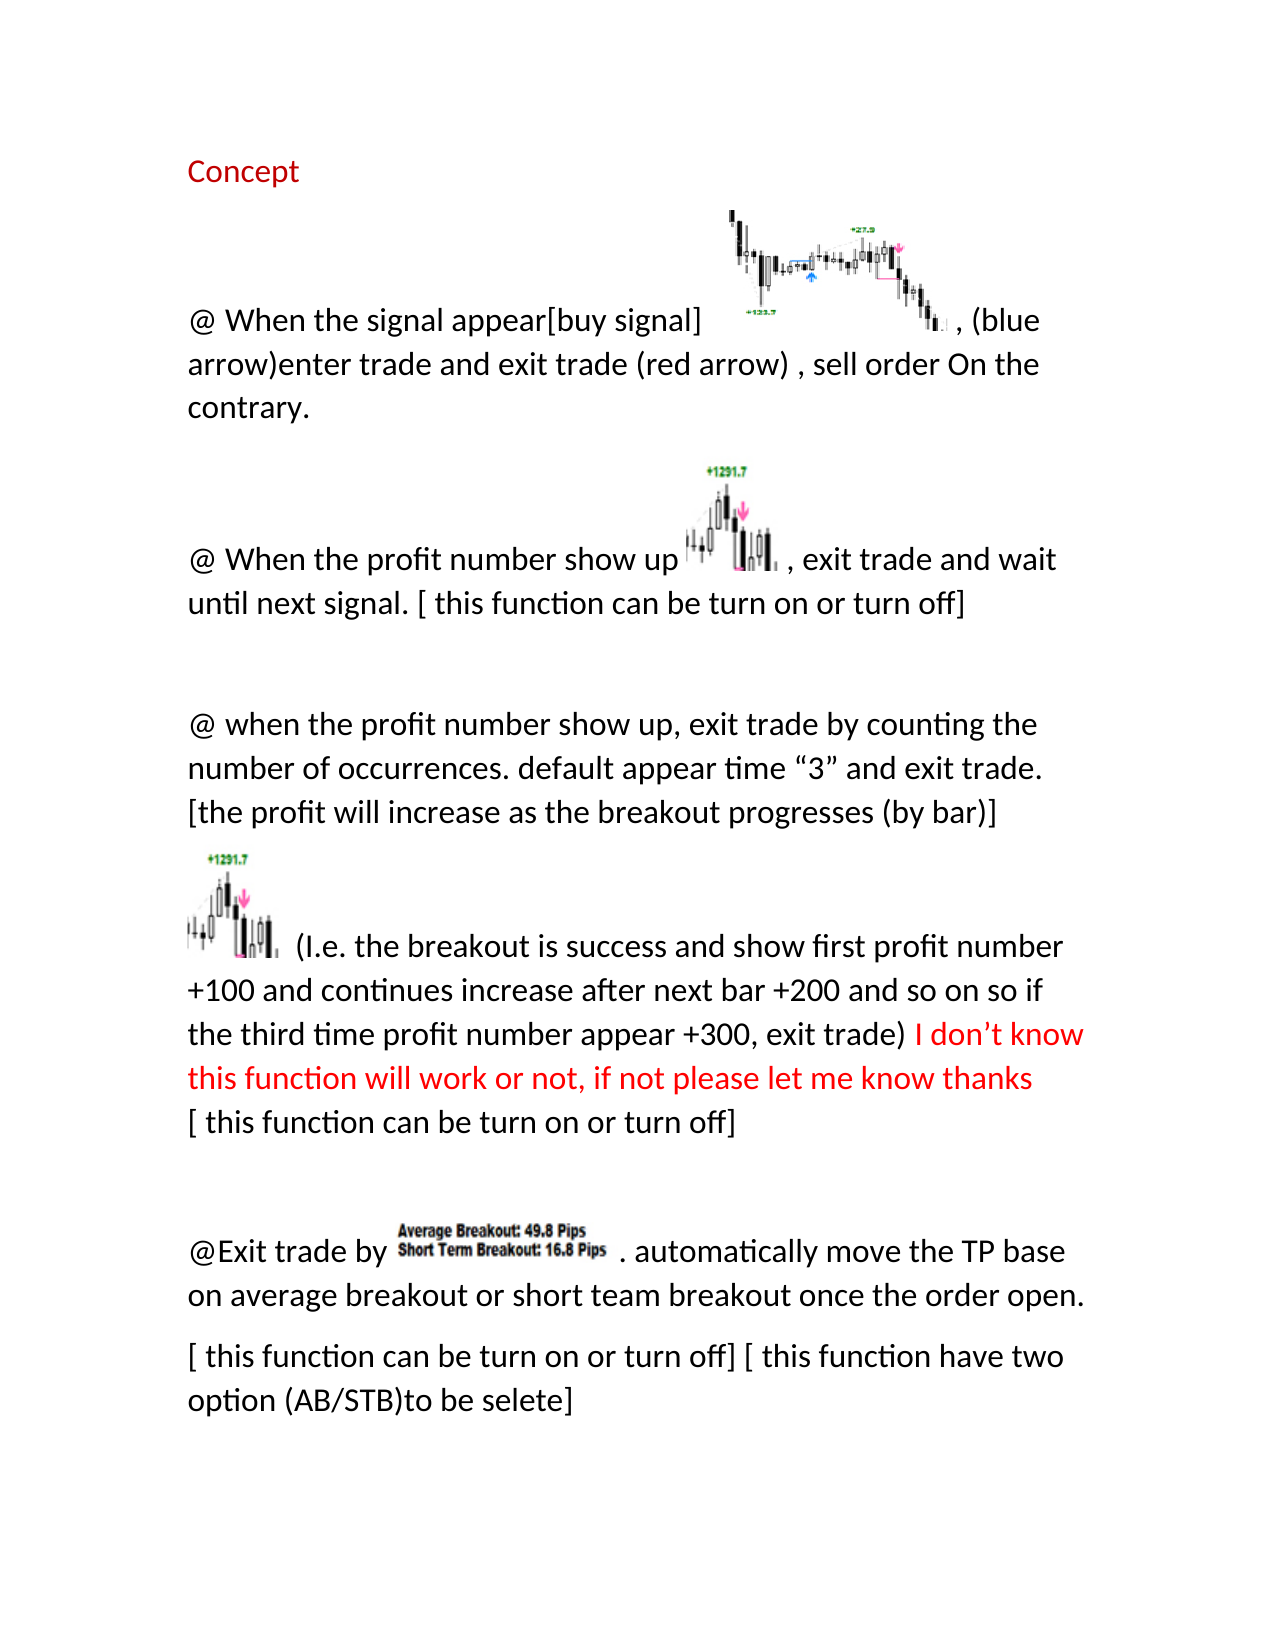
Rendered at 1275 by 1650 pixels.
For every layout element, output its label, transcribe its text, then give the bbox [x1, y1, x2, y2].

picture [187, 834, 280, 958]
text @ When the profit number show up , exit trade and wait until next signal. [ this function can be turn on or turn off] [187, 447, 1087, 623]
picture [394, 1222, 619, 1263]
text @ when the profit number show up, exit trade by counting the number of occurrences. default appear time “3” and exit trade. [the profit will increase as the breakout progresses (by bar)] (I.e. the breakout is success and show first profit number +100 and continues increase after next bar +200 and so on so if the third time profit number appear +300, exit trade) I don’t know this function will work or not, if not please let me know thanks [ this function can be turn on or turn off] [187, 703, 1087, 1142]
text @Exit trade by . automatically move the TP base on average breakout or short team breakout once the order open. [187, 1222, 1087, 1315]
picture [686, 447, 779, 571]
text [ this function can be turn on or turn off] [ this function have two option (AB/STB)to be selete] [187, 1335, 1087, 1420]
text @ When the signal appear[buy signal] , (blue arrow)enter trade and exit trade (red arrow) , sell order On the contrary. [187, 211, 1087, 427]
picture [710, 210, 948, 331]
text Concept [187, 150, 1087, 191]
